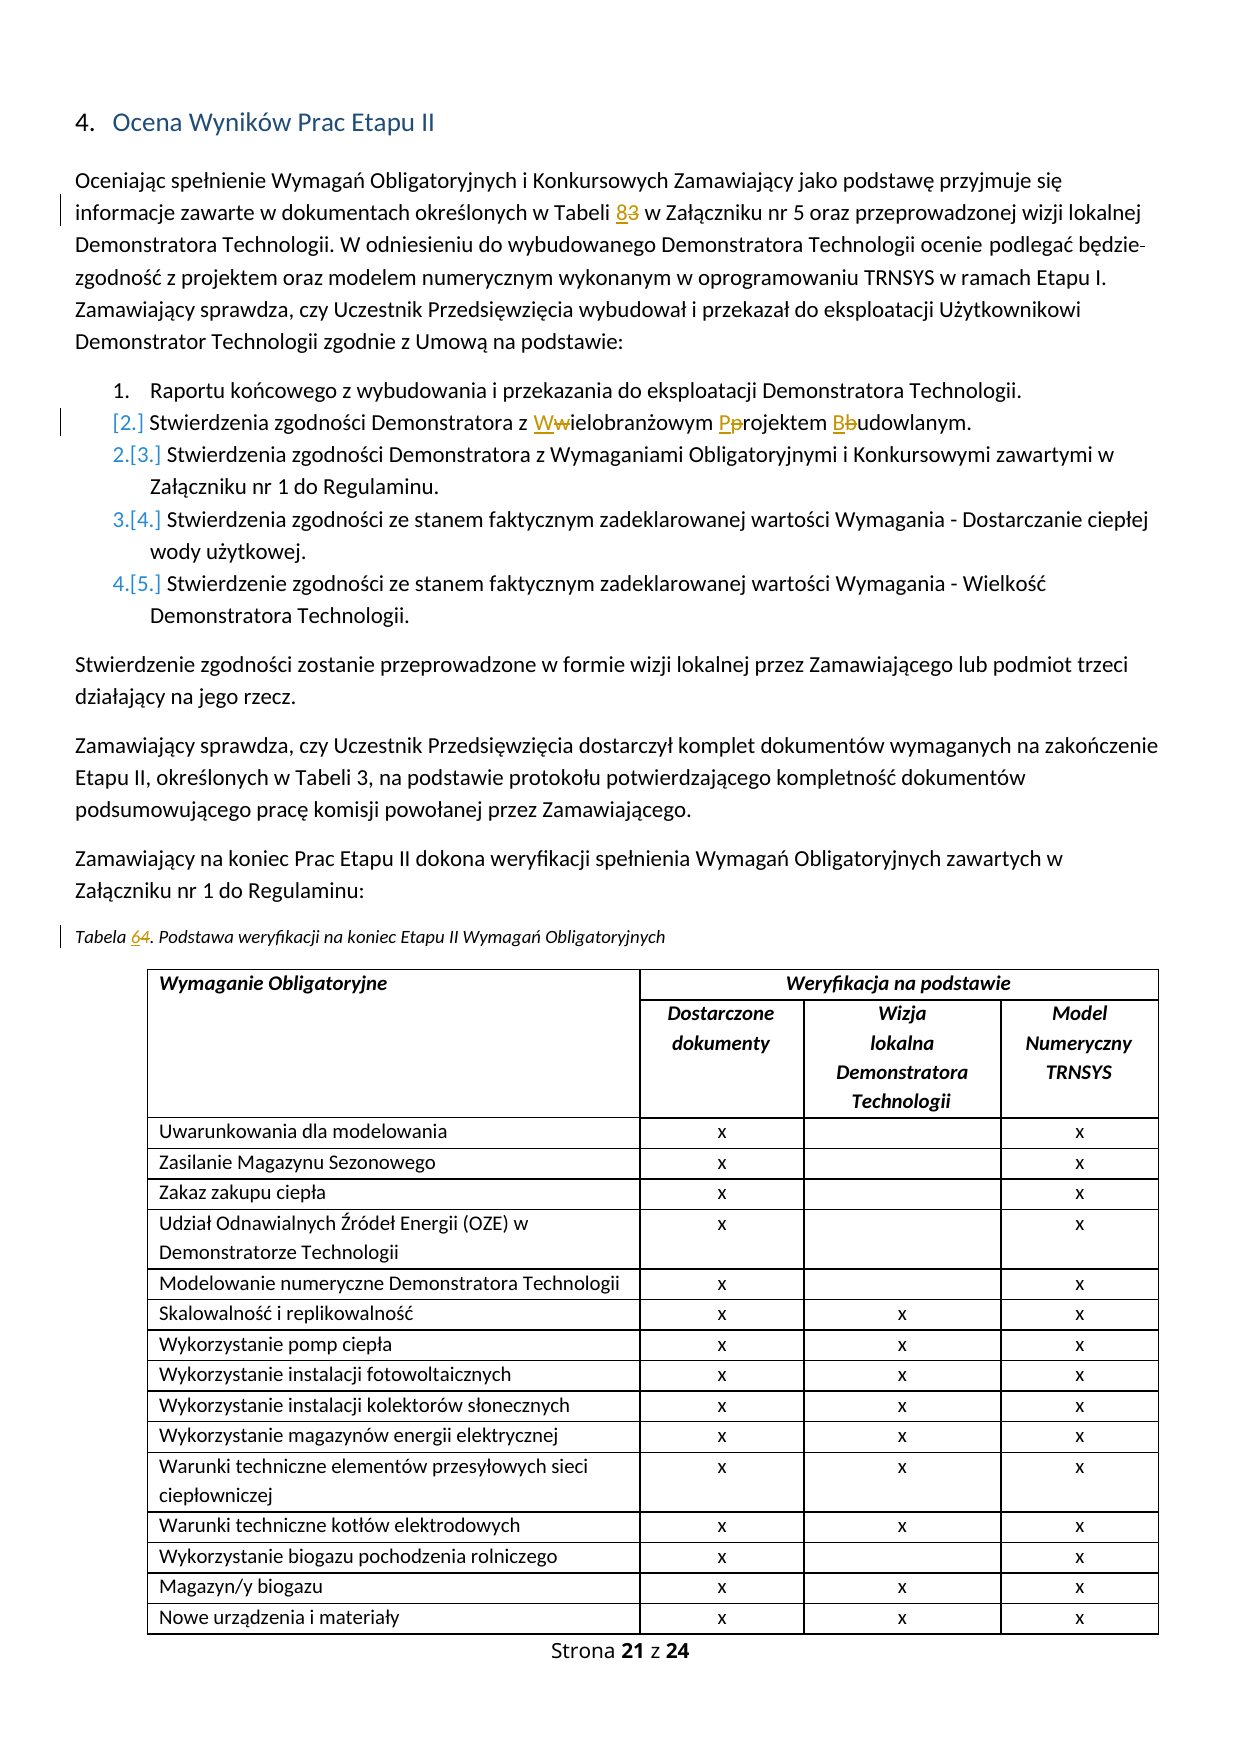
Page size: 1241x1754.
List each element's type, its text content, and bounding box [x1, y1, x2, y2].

table_cell x [641, 1300, 803, 1329]
table_cell x [805, 1604, 1000, 1633]
list Ocena Wyników Prac Etapu II [75, 106, 1165, 138]
table_cell Udział Odnawialnych Źródeł Energii (OZE) w Demonstratorze Technologii [148, 1210, 639, 1268]
table_cell Wykorzystanie instalacji kolektorów słonecznych [148, 1392, 639, 1421]
table_cell x [1002, 1210, 1158, 1268]
table_cell x [1002, 1604, 1158, 1633]
table_cell x [641, 1422, 803, 1451]
table_cell Nowe urządzenia i materiały [148, 1604, 639, 1633]
table_cell x [1002, 1119, 1158, 1147]
table_cell x [805, 1331, 1000, 1360]
list Raportu końcowego z wybudowania i przekazania do eksploatacji Demonstratora Technologii. [112, 376, 1165, 404]
table_cell x [1002, 1574, 1158, 1603]
table_cell x [805, 1513, 1000, 1542]
table_cell [805, 1270, 1000, 1299]
table_cell [805, 1543, 1000, 1572]
table_cell x [641, 1149, 803, 1178]
table_cell x [1002, 1361, 1158, 1390]
table_cell x [1002, 1300, 1158, 1329]
table_cell Zakaz zakupu ciepła [148, 1180, 639, 1208]
table_cell Zasilanie Magazynu Sezonowego [148, 1149, 639, 1178]
table_cell x [1002, 1331, 1158, 1360]
table_cell x [805, 1422, 1000, 1451]
table_cell Model Numeryczny TRNSYS [1002, 1001, 1158, 1117]
table_cell x [1002, 1513, 1158, 1542]
list Stwierdzenia zgodności ze stanem faktycznym zadeklarowanej wartości Wymagania - Dostarczanie ciepłej wody użytkowej. [112, 505, 1165, 565]
table_cell x [805, 1574, 1000, 1603]
table_cell x [1002, 1270, 1158, 1299]
table_cell x [641, 1270, 803, 1299]
table_cell x [641, 1180, 803, 1208]
table_cell Uwarunkowania dla modelowania [148, 1118, 639, 1147]
table_cell x [641, 1543, 803, 1572]
table_cell x [805, 1361, 1000, 1390]
table_header Wymaganie Obligatoryjne [148, 970, 639, 1117]
table_cell Warunki techniczne kotłów elektrodowych [148, 1513, 639, 1542]
text Tabela . Podstawa weryfikacji na koniec Etapu II Wymagań Obligatoryjnych [75, 925, 1165, 948]
table_cell x [1002, 1149, 1158, 1178]
table_cell x [1002, 1392, 1158, 1421]
table_cell Wykorzystanie instalacji fotowoltaicznych [148, 1361, 639, 1390]
table_cell x [641, 1604, 803, 1633]
table_cell x [641, 1574, 803, 1603]
table_cell x [641, 1513, 803, 1542]
table_cell x [641, 1210, 803, 1268]
table_cell x [1002, 1422, 1158, 1451]
table_cell [805, 1180, 1000, 1208]
table_cell x [641, 1331, 803, 1360]
table_cell x [805, 1300, 1000, 1329]
table_cell x [1002, 1453, 1158, 1511]
table_cell x [805, 1392, 1000, 1421]
table_cell [805, 1210, 1000, 1268]
list Stwierdzenia zgodności Demonstratora z Wymaganiami Obligatoryjnymi i Konkursowymi zawartymi w Załączniku nr 1 do Regulaminu. [112, 440, 1165, 501]
table_cell x [805, 1453, 1000, 1511]
list Stwierdzenie zgodności ze stanem faktycznym zadeklarowanej wartości Wymagania - Wielkość Demonstratora Technologii. [112, 569, 1165, 629]
list Stwierdzenia zgodności Demonstratora z ielobranżowym rojektem udowlanym. [112, 408, 1165, 436]
table_cell x [1002, 1180, 1158, 1208]
table_cell Wizja lokalna Demonstratora Technologii [805, 1001, 1000, 1117]
table_cell x [641, 1119, 803, 1147]
table_cell Wykorzystanie magazynów energii elektrycznej [148, 1422, 639, 1451]
text Zamawiający sprawdza, czy Uczestnik Przedsięwzięcia dostarczył komplet dokumentów wymaganych na zakończenie Etapu II, określonych w Tabeli 3, na podstawie protokołu potwierdzającego kompletność dokumentów podsumowującego pracę komisji powołanej przez Zamawiającego. [75, 731, 1165, 823]
text Oceniając spełnienie Wymagań Obligatoryjnych i Konkursowych Zamawiający jako podstawę przyjmuje się informacje zawarte w dokumentach określonych w Tabeli w Załączniku nr 5 oraz przeprowadzonej wizji lokalnej Demonstratora Technologii. W odniesieniu do wybudowanego Demonstratora Technologii ocenie podlegać będzie zgodność z projektem oraz modelem numerycznym wykonanym w oprogramowaniu TRNSYS w ramach Etapu I. Zamawiający sprawdza, czy Uczestnik Przedsięwzięcia wybudował i przekazał do eksploatacji Użytkownikowi Demonstrator Technologii zgodnie z Umową na podstawie: [75, 166, 1165, 355]
table_cell Wykorzystanie pomp ciepła [148, 1331, 639, 1360]
table_cell Dostarczone dokumenty [641, 1001, 803, 1117]
table_cell [805, 1149, 1000, 1178]
table_cell Wykorzystanie biogazu pochodzenia rolniczego [148, 1543, 639, 1572]
table_header Weryfikacja na podstawie [641, 970, 1158, 999]
table_cell x [641, 1361, 803, 1390]
table_cell Magazyn/y biogazu [148, 1574, 639, 1603]
table_cell Warunki techniczne elementów przesyłowych sieci ciepłowniczej [148, 1453, 639, 1511]
table_cell Modelowanie numeryczne Demonstratora Technologii [148, 1270, 639, 1299]
table_cell x [641, 1392, 803, 1421]
table_cell [805, 1119, 1000, 1147]
text Zamawiający na koniec Prac Etapu II dokona weryfikacji spełnienia Wymagań Obligatoryjnych zawartych w Załączniku nr 1 do Regulaminu: [75, 844, 1165, 904]
table_cell x [1002, 1543, 1158, 1572]
text Stwierdzenie zgodności zostanie przeprowadzone w formie wizji lokalnej przez Zamawiającego lub podmiot trzeci działający na jego rzecz. [75, 650, 1165, 710]
table_cell x [641, 1453, 803, 1511]
table_cell Skalowalność i replikowalność [148, 1300, 639, 1329]
